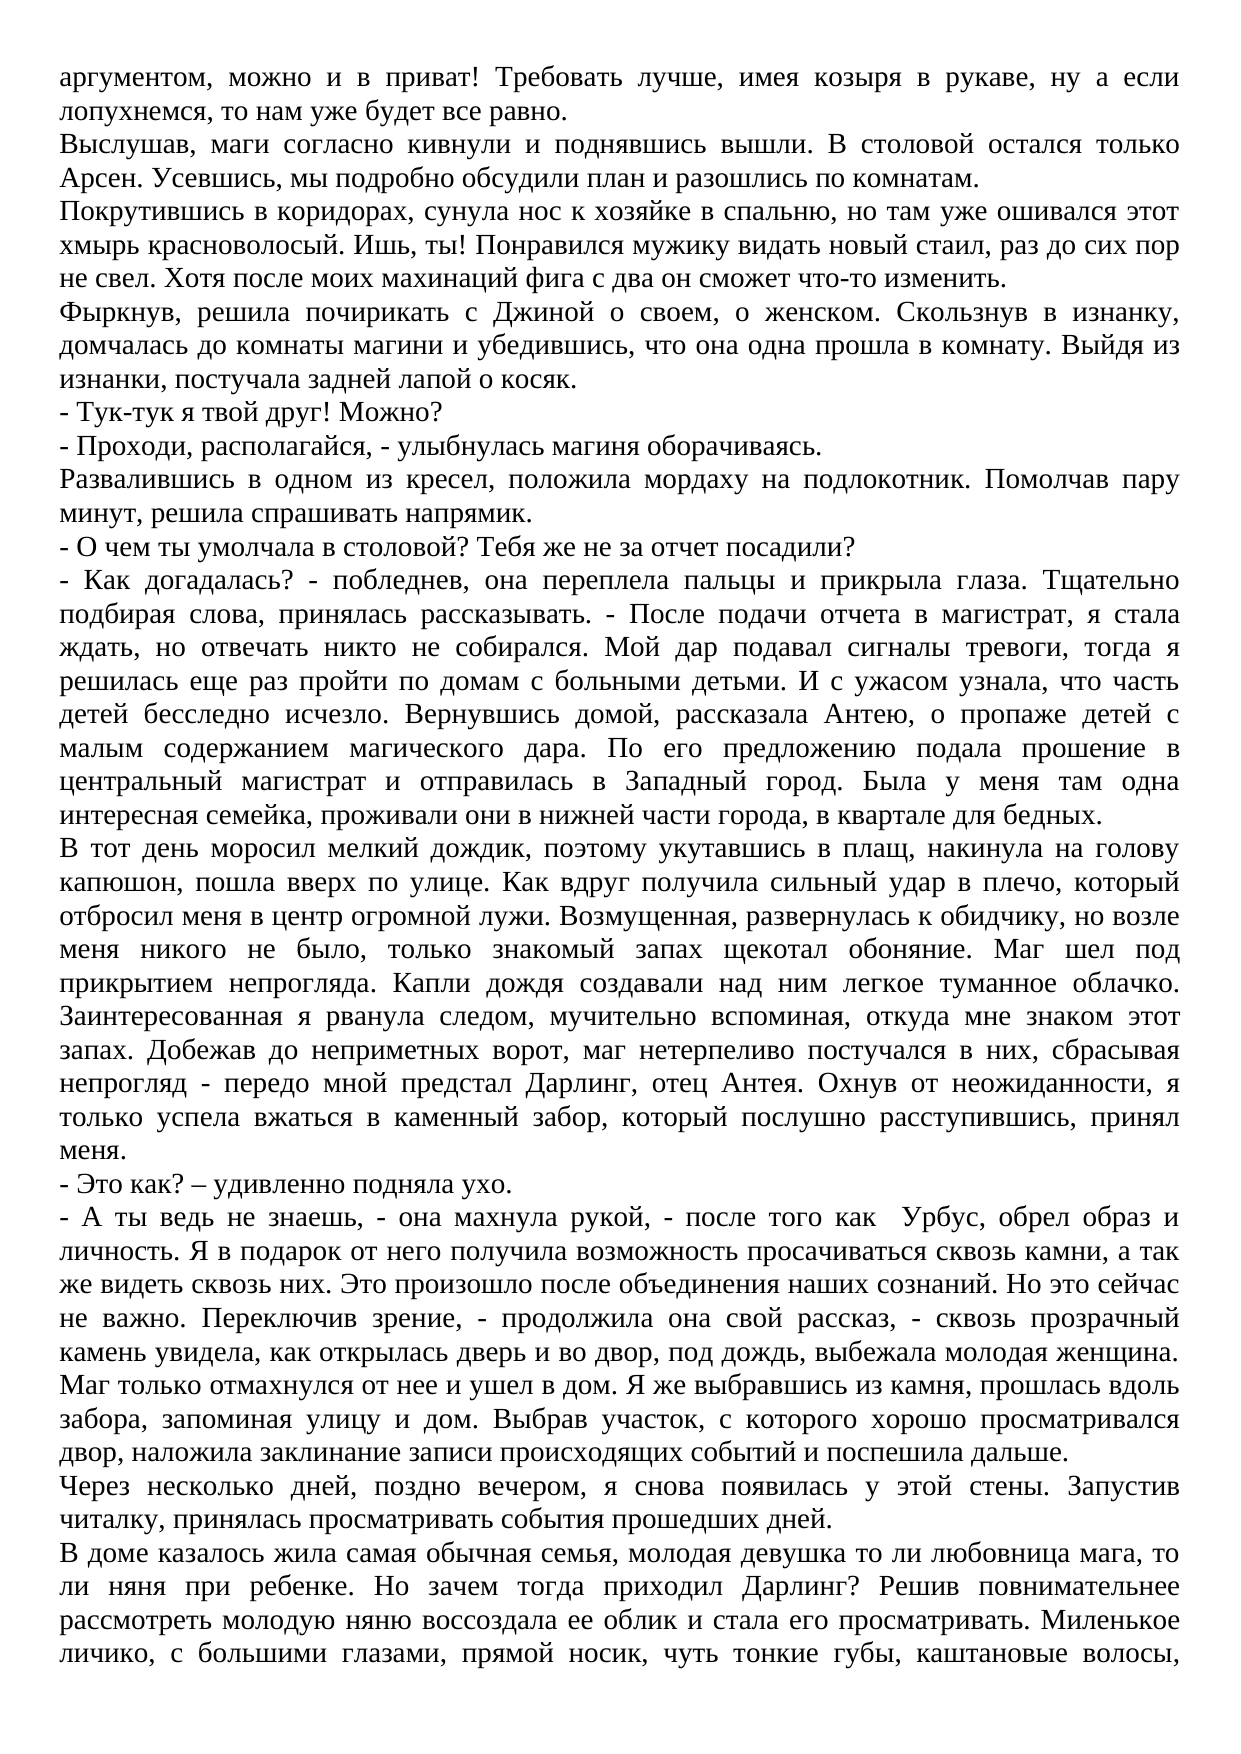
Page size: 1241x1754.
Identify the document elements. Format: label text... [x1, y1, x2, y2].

text - Тук-тук я твой друг! Можно? [59, 394, 1181, 428]
text Покрутившись в коридорах, сунула нос к хозяйке в спальню, но там уже ошивался этот хмырь красноволосый. Ишь, ты! Понравился мужику видать новый стаил, раз до сих пор не свел. Хотя после моих махинаций фига с два он сможет что-то изменить. [59, 193, 1181, 294]
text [59, 1535, 1181, 1669]
text В тот день моросил мелкий дождик, поэтому укутавшись в плащ, накинула на голову капюшон, пошла вверх по улице. Как вдруг получила сильный удар в плечо, который отбросил меня в центр огромной лужи. Возмущенная, развернулась к обидчику, но возле меня никого не было, только знакомый запах щекотал обоняние. Маг шел под прикрытием непрогляда. Капли дождя создавали над ним легкое туманное облачко. Заинтересованная я рванула следом, мучительно вспоминая, откуда мне знаком этот запах. Добежав до неприметных ворот, маг нетерпеливо постучался в них, сбрасывая непрогляд - передо мной предстал Дарлинг, отец Антея. Охнув от неожиданности, я только успела вжаться в каменный забор, который послушно расступившись, принял меня. [59, 831, 1181, 1166]
text Выслушав, маги согласно кивнули и поднявшись вышли. В столовой остался только Арсен. Усевшись, мы подробно обсудили план и разошлись по комнатам. [59, 126, 1181, 193]
text Фыркнув, решила почирикать с Джиной о своем, о женском. Скользнув в изнанку, домчалась до комнаты магини и убедившись, что она одна прошла в комнату. Выйдя из изнанки, постучала задней лапой о косяк. [59, 294, 1181, 394]
text - Как догадалась? - побледнев, она переплела пальцы и прикрыла глаза. Тщательно подбирая слова, принялась рассказывать. - После подачи отчета в магистрат, я стала ждать, но отвечать никто не собирался. Мой дар подавал сигналы тревоги, тогда я решилась еще раз пройти по домам с больными детьми. И с ужасом узнала, что часть детей бесследно исчезло. Вернувшись домой, рассказала Антею, о пропаже детей с малым содержанием магического дара. По его предложению подала прошение в центральный магистрат и отправилась в Западный город. Была у меня там одна интересная семейка, проживали они в нижней части города, в квартале для бедных. [59, 562, 1181, 831]
text - О чем ты умолчала в столовой? Тебя же не за отчет посадили? [59, 529, 1181, 562]
text - Проходи, располагайся, - улыбнулась магиня оборачиваясь. [59, 428, 1181, 462]
text Через несколько дней, поздно вечером, я снова появилась у этой стены. Запустив читалку, принялась просматривать события прошедших дней. [59, 1468, 1181, 1535]
text Развалившись в одном из кресел, положила мордаху на подлокотник. Помолчав пару минут, решила спрашивать напрямик. [59, 462, 1181, 529]
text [59, 59, 1181, 126]
text - Это как? – удивленно подняла ухо. [59, 1166, 1181, 1199]
text - А ты ведь не знаешь, - она махнула рукой, - после того как Урбус, обрел образ и личность. Я в подарок от него получила возможность просачиваться сквозь камни, а так же видеть сквозь них. Это произошло после объединения наших сознаний. Но это сейчас не важно. Переключив зрение, - продолжила она свой рассказ, - сквозь прозрачный камень увидела, как открылась дверь и во двор, под дождь, выбежала молодая женщина. Маг только отмахнулся от нее и ушел в дом. Я же выбравшись из камня, прошлась вдоль забора, запоминая улицу и дом. Выбрав участок, с которого хорошо просматривался двор, наложила заклинание записи происходящих событий и поспешила дальше. [59, 1199, 1181, 1468]
